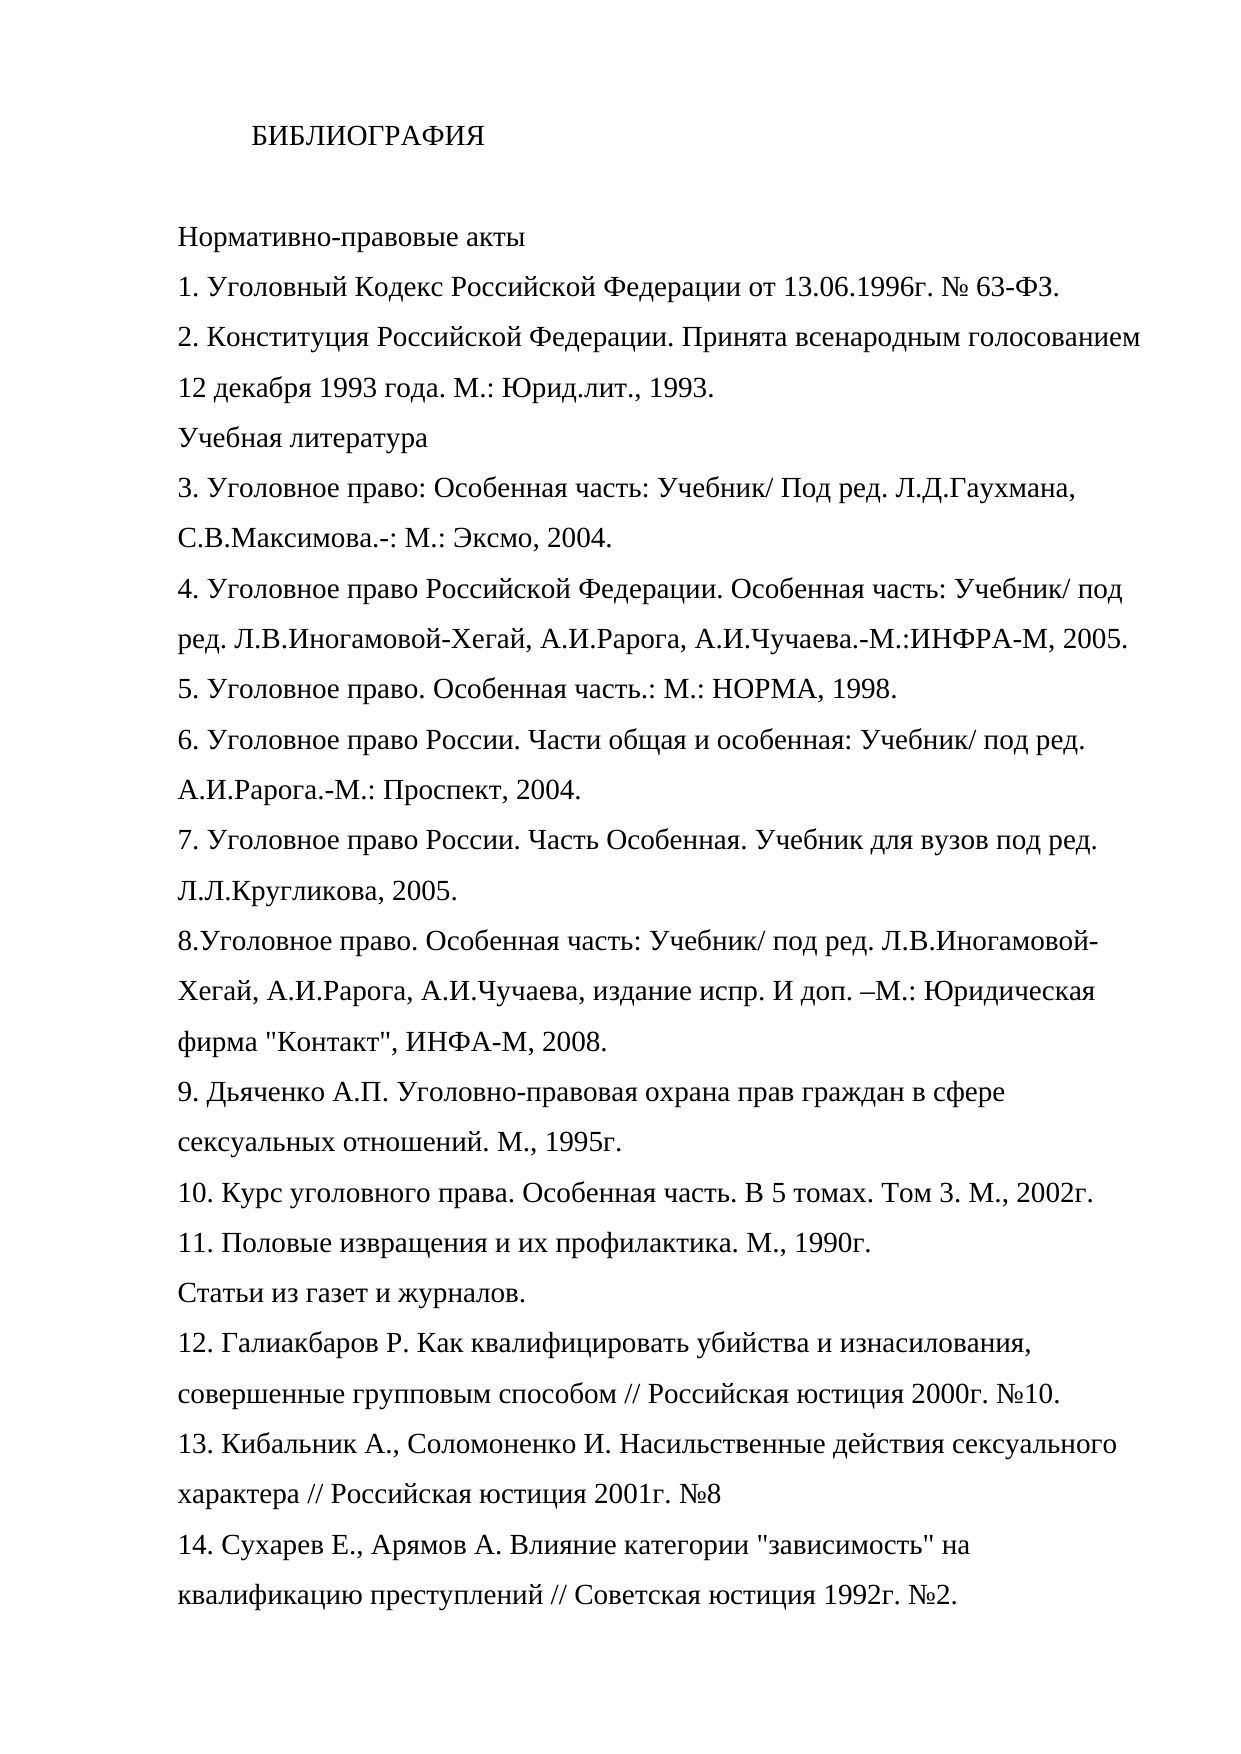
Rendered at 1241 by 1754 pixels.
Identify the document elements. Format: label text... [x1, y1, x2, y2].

text 8.Уголовное право. Особенная часть: Учебник/ под ред. Л.В.Иногамовой-Хегай, А.И.Рарога, А.И.Чучаева, издание испр. И доп. –М.: Юридическая фирма "Контакт", ИНФА-М, 2008. [177, 923, 1152, 1057]
text 12. Галиакбаров Р. Как квалифицировать убийства и изнасилования, совершенные групповым способом // Российская юстиция 2000г. №10. [177, 1326, 1152, 1409]
text 10. Курс уголовного права. Особенная часть. В 5 томах. Том 3. М., 2002г. [177, 1175, 1152, 1208]
text 5. Уголовное право. Особенная часть.: М.: НОРМА, 1998. [177, 672, 1152, 705]
text БИБЛИОГРАФИЯ [177, 118, 1152, 152]
text 14. Сухарев Е., Арямов А. Влияние категории "зависимость" на квалификацию преступлений // Советская юстиция 1992г. №2. [177, 1527, 1152, 1611]
text 4. Уголовное право Российской Федерации. Особенная часть: Учебник/ под ред. Л.В.Иногамовой-Хегай, А.И.Рарога, А.И.Чучаева.-М.:ИНФРА-М, 2005. [177, 571, 1152, 655]
text 7. Уголовное право России. Часть Особенная. Учебник для вузов под ред. Л.Л.Кругликова, 2005. [177, 822, 1152, 906]
text 3. Уголовное право: Особенная часть: Учебник/ Под ред. Л.Д.Гаухмана, С.В.Максимова.-: М.: Эксмо, 2004. [177, 470, 1152, 554]
text 6. Уголовное право России. Части общая и особенная: Учебник/ под ред. А.И.Рарога.-М.: Проспект, 2004. [177, 722, 1152, 806]
text 1. Уголовный Кодекс Российской Федерации от 13.06.1996г. № 63-ФЗ. [177, 269, 1152, 303]
text Статьи из газет и журналов. [177, 1275, 1152, 1309]
text Учебная литература [177, 420, 1152, 453]
text Нормативно-правовые акты [177, 219, 1152, 252]
text 2. Конституция Российской Федерации. Принята всенародным голосованием 12 декабря 1993 года. М.: Юрид.лит., 1993. [177, 319, 1152, 403]
text 9. Дьяченко А.П. Уголовно-правовая охрана прав граждан в сфере сексуальных отношений. М., 1995г. [177, 1074, 1152, 1158]
text 11. Половые извращения и их профилактика. М., 1990г. [177, 1225, 1152, 1258]
text 13. Кибальник А., Соломоненко И. Насильственные действия сексуального характера // Российская юстиция 2001г. №8 [177, 1426, 1152, 1510]
